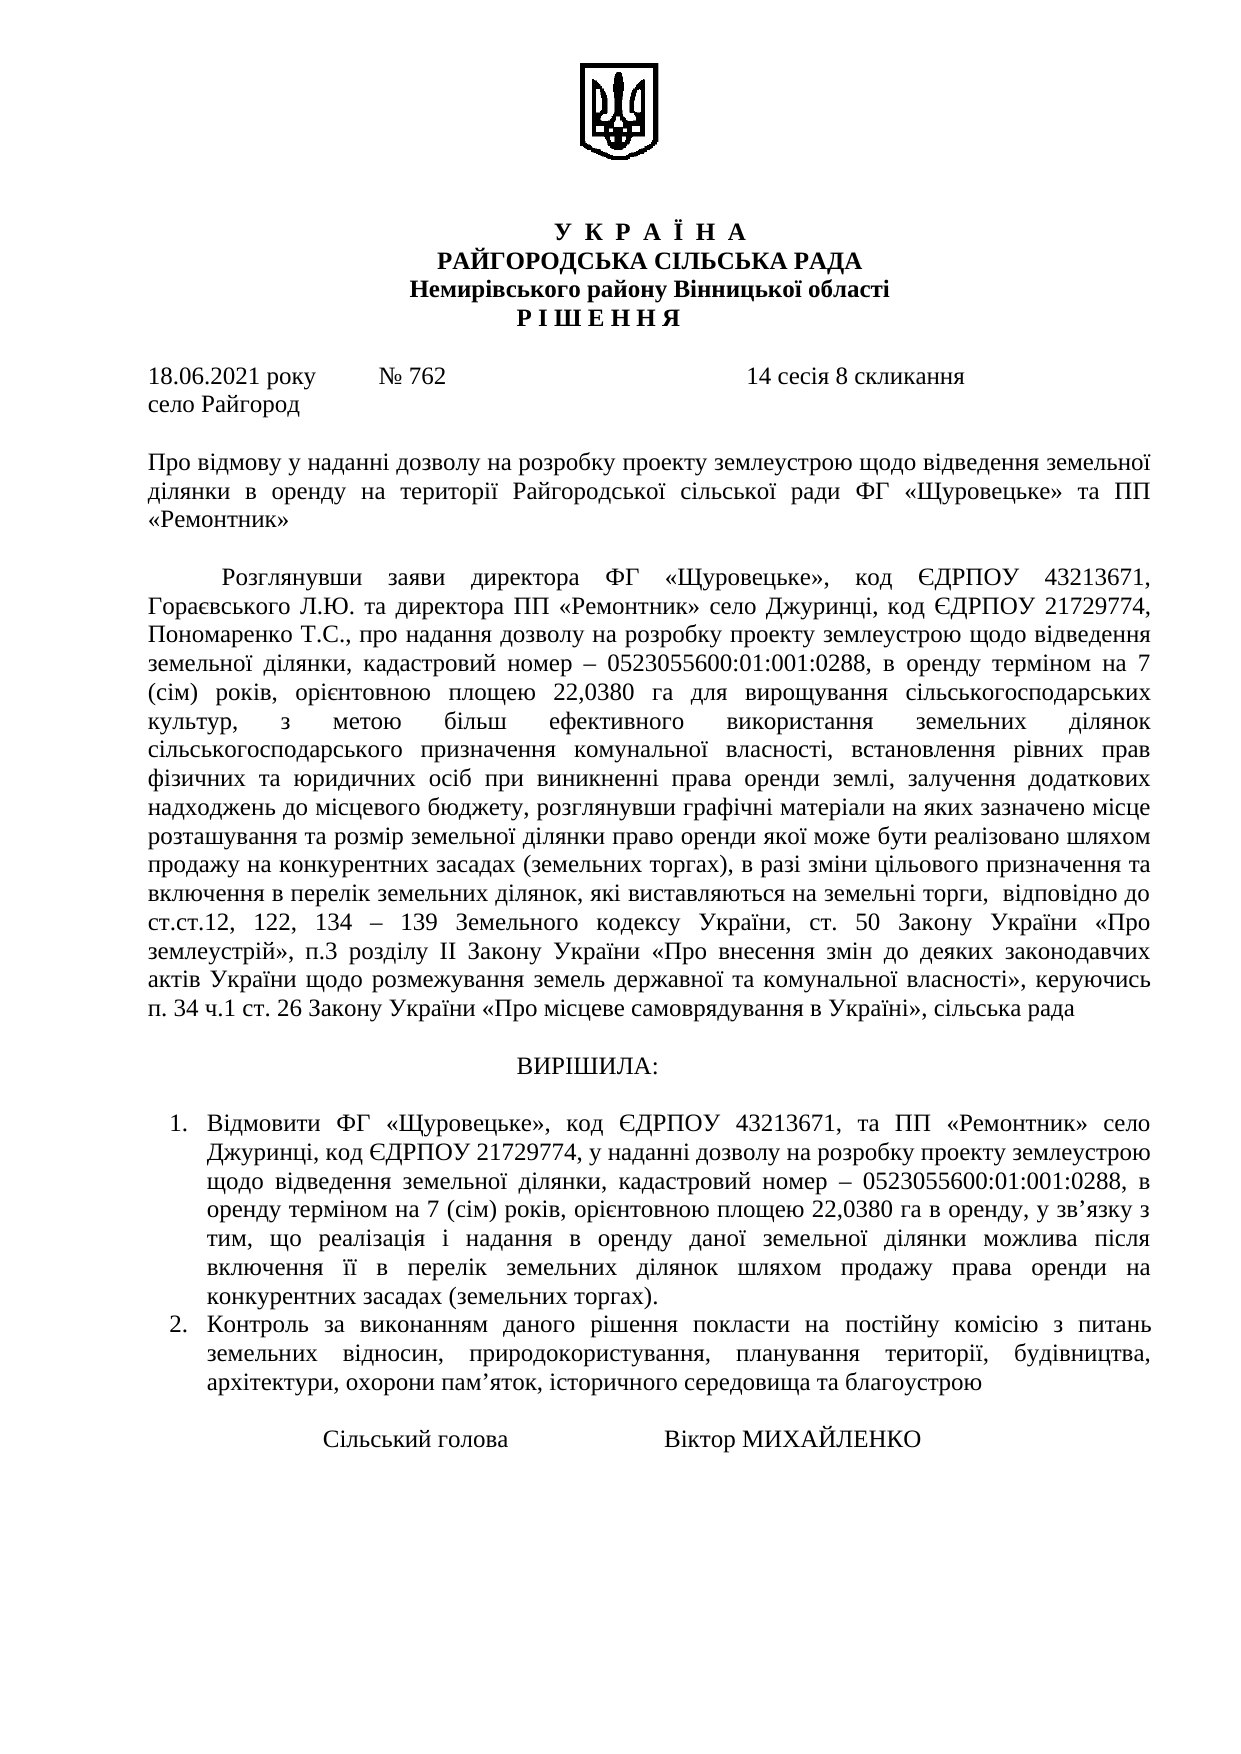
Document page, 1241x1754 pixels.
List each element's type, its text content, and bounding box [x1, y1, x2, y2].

list Контроль за виконанням даного рішення покласти на постійну комісію з питань земельних відносин, природокористування, планування території, будівництва, архітектури, охорони пам’яток, історичного середовища та благоустрою [169, 1309, 1152, 1396]
text Сільський голова Віктор МИХАЙЛЕНКО [148, 1424, 1152, 1453]
text ВИРІШИЛА: [443, 1051, 1152, 1079]
text Про відмову у наданні дозволу на розробку проекту землеустрою щодо відведення земельної ділянки в оренду на території Райгородської сільської ради ФГ «Щуровецьке» та ПП «Ремонтник» [148, 447, 1152, 533]
subtitle Р І Ш Е Н Н Я [443, 303, 1152, 332]
picture [578, 61, 659, 161]
subtitle Немирівського району Вінницької області [148, 274, 1152, 303]
text село Райгород [148, 389, 1152, 418]
text 18.06.2021 року № 762 14 cесія 8 скликання [148, 361, 1152, 389]
title У К Р А Ї Н А [148, 217, 1152, 246]
subtitle РАЙГОРОДСЬКА СІЛЬСЬКА РАДА [148, 246, 1152, 274]
text Розглянувши заяви директора ФГ «Щуровецьке», код ЄДРПОУ 43213671, Гораєвського Л.Ю. та директора ПП «Ремонтник» село Джуринці, код ЄДРПОУ 21729774, Пономаренко Т.С., про надання дозволу на розробку проекту землеустрою щодо відведення земельної ділянки, кадастровий номер – 0523055600:01:001:0288, в оренду терміном на 7 (сім) років, орієнтовною площею 22,0380 га для вирощування сільськогосподарських культур, з метою більш ефективного використання земельних ділянок сільськогосподарського призначення комунальної власності, встановлення рівних прав фізичних та юридичних осіб при виникненні права оренди землі, залучення додаткових надходжень до місцевого бюджету, розглянувши графічні матеріали на яких зазначено місце розташування та розмір земельної ділянки право оренди якої може бути реалізовано шляхом продажу на конкурентних засадах (земельних торгах), в разі зміни цільового призначення та включення в перелік земельних ділянок, які виставляються на земельні торги, відповідно до ст.ст.12, 122, 134 – 139 Земельного кодексу України, ст. 50 Закону України «Про землеустрій», п.3 розділу ІІ Закону України «Про внесення змін до деяких законодавчих актів України щодо розмежування земель державної та комунальної власності», керуючись п. 34 ч.1 ст. 26 Закону України «Про місцеве самоврядування в Україні», сільська рада [148, 562, 1152, 1022]
list Відмовити ФГ «Щуровецьке», код ЄДРПОУ 43213671, та ПП «Ремонтник» село Джуринці, код ЄДРПОУ 21729774, у наданні дозволу на розробку проекту землеустрою щодо відведення земельної ділянки, кадастровий номер – 0523055600:01:001:0288, в оренду терміном на 7 (сім) років, орієнтовною площею 22,0380 га в оренду, у зв’язку з тим, що реалізація і надання в оренду даної земельної ділянки можлива після включення її в перелік земельних ділянок шляхом продажу права оренди на конкурентних засадах (земельних торгах). [169, 1108, 1152, 1309]
